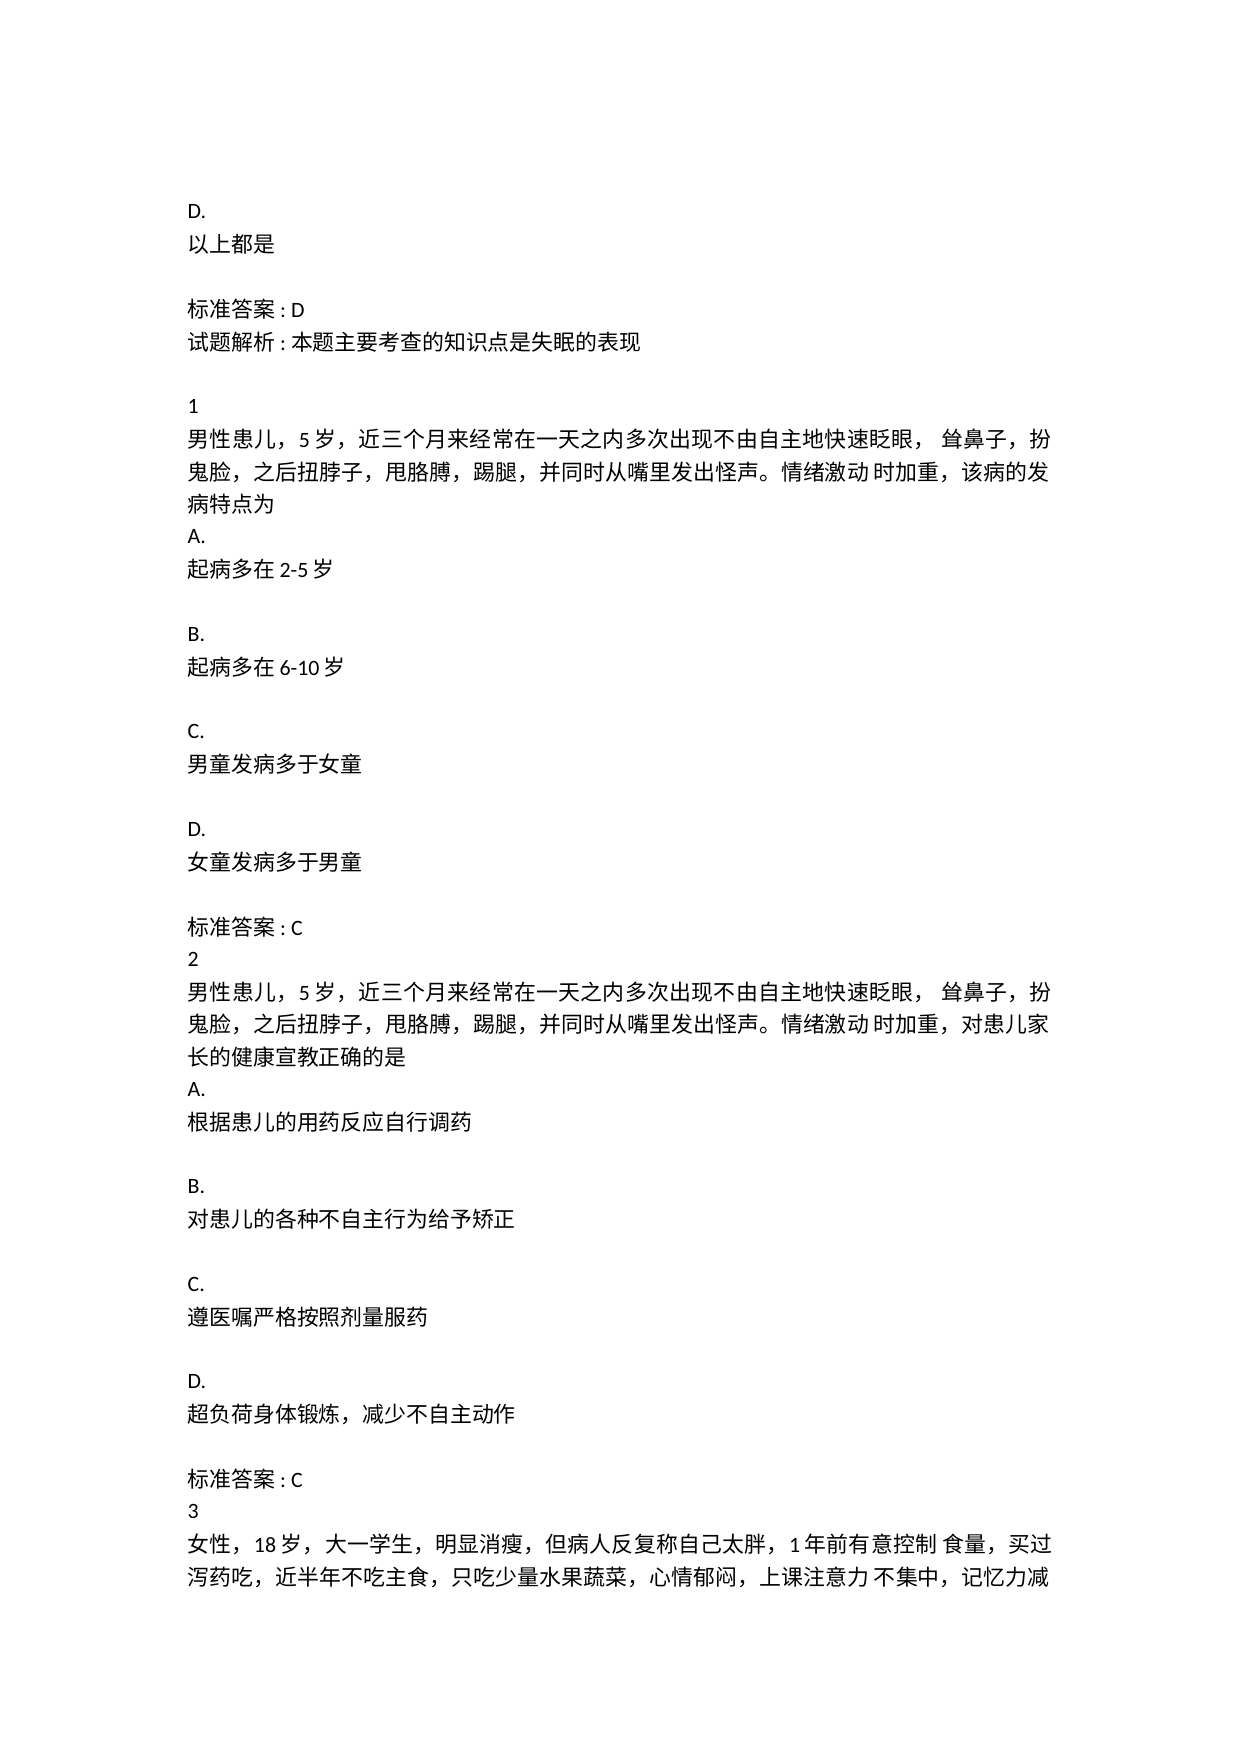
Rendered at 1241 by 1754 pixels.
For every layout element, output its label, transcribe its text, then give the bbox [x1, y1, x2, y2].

text 超负荷身体锻炼，减少不自主动作 [187, 1397, 1053, 1429]
text 标准答案 : C [187, 1462, 1053, 1494]
text 男性患儿，5岁，近三个月来经常在一天之内多次出现不由自主地快速眨眼， 耸鼻子，扮鬼脸，之后扭脖子，甩胳膊，踢腿，并同时从嘴里发出怪声。情绪激动 时加重，该病的发病特点为 [187, 422, 1053, 519]
text 根据患儿的用药反应自行调药 [187, 1104, 1053, 1137]
text C. [187, 714, 1053, 747]
text 遵医嘱严格按照剂量服药 [187, 1299, 1053, 1332]
text 1 [187, 389, 1053, 422]
text 3 [187, 1494, 1053, 1527]
text 起病多在6-10岁 [187, 649, 1053, 682]
text D. [187, 812, 1053, 844]
text 试题解析 : 本题主要考查的知识点是失眠的表现 [187, 324, 1053, 357]
text 以上都是 [187, 227, 1053, 259]
text 对患儿的各种不自主行为给予矫正 [187, 1202, 1053, 1234]
text B. [187, 617, 1053, 649]
text D. [187, 1364, 1053, 1397]
text 标准答案 : C [187, 909, 1053, 942]
text C. [187, 1267, 1053, 1299]
text 标准答案 : D [187, 292, 1053, 324]
text B. [187, 1169, 1053, 1202]
text 男性患儿，5岁，近三个月来经常在一天之内多次出现不由自主地快速眨眼， 耸鼻子，扮鬼脸，之后扭脖子，甩胳膊，踢腿，并同时从嘴里发出怪声。情绪激动 时加重，对患儿家长的健康宣教正确的是 [187, 974, 1053, 1072]
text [187, 1527, 1053, 1592]
text D. [187, 194, 1053, 227]
text 2 [187, 942, 1053, 974]
text 起病多在2-5岁 [187, 552, 1053, 584]
text 女童发病多于男童 [187, 844, 1053, 877]
text A. [187, 519, 1053, 552]
text A. [187, 1072, 1053, 1104]
text 男童发病多于女童 [187, 747, 1053, 779]
